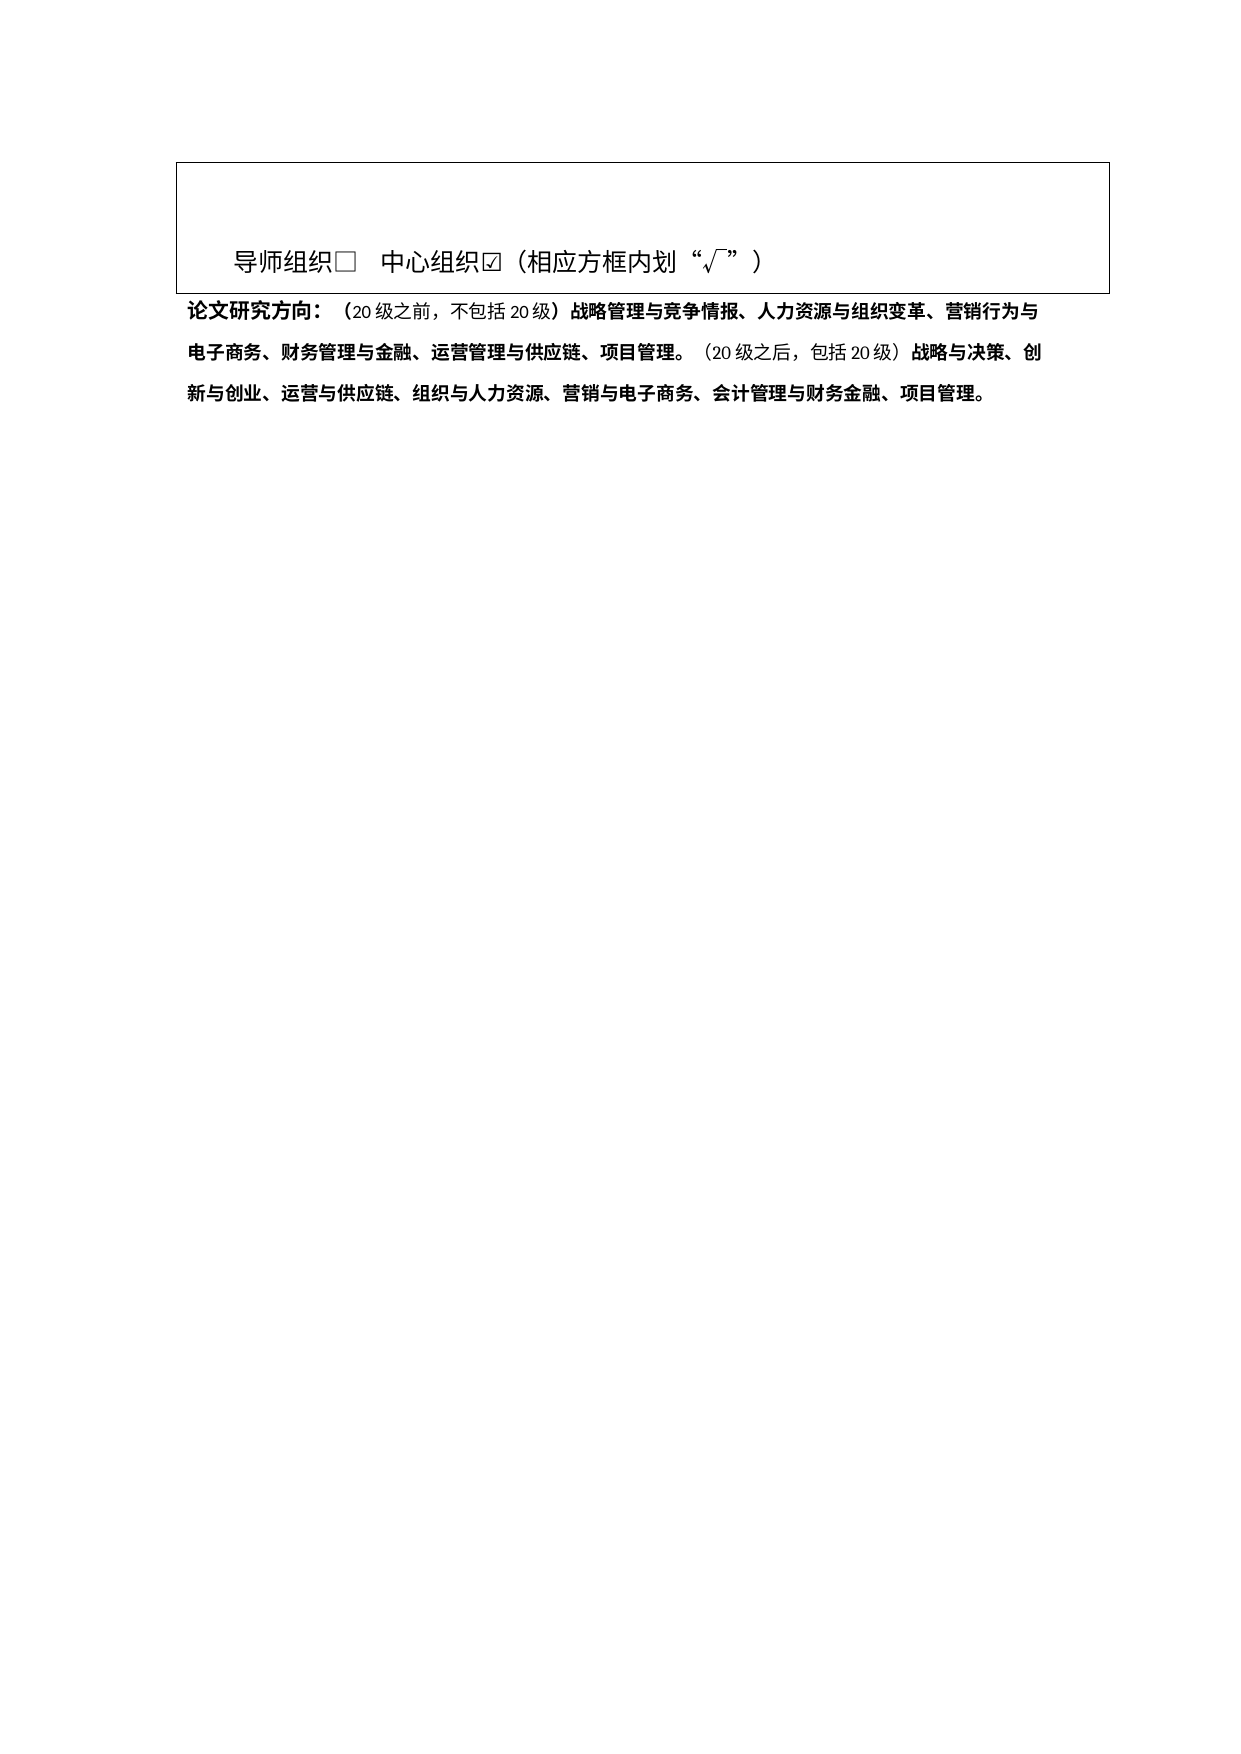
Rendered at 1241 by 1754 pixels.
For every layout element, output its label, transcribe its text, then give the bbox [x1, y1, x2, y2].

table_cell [177, 163, 1109, 293]
text 论文研究方向：（20级之前，不包括20级）战略管理与竞争情报、人力资源与组织变革、营销行为与电子商务、财务管理与金融、运营管理与供应链、项目管理。（20级之后，包括20级）战略与决策、创新与创业、运营与供应链、组织与人力资源、营销与电子商务、会计管理与财务金融、项目管理。 [187, 294, 1053, 406]
